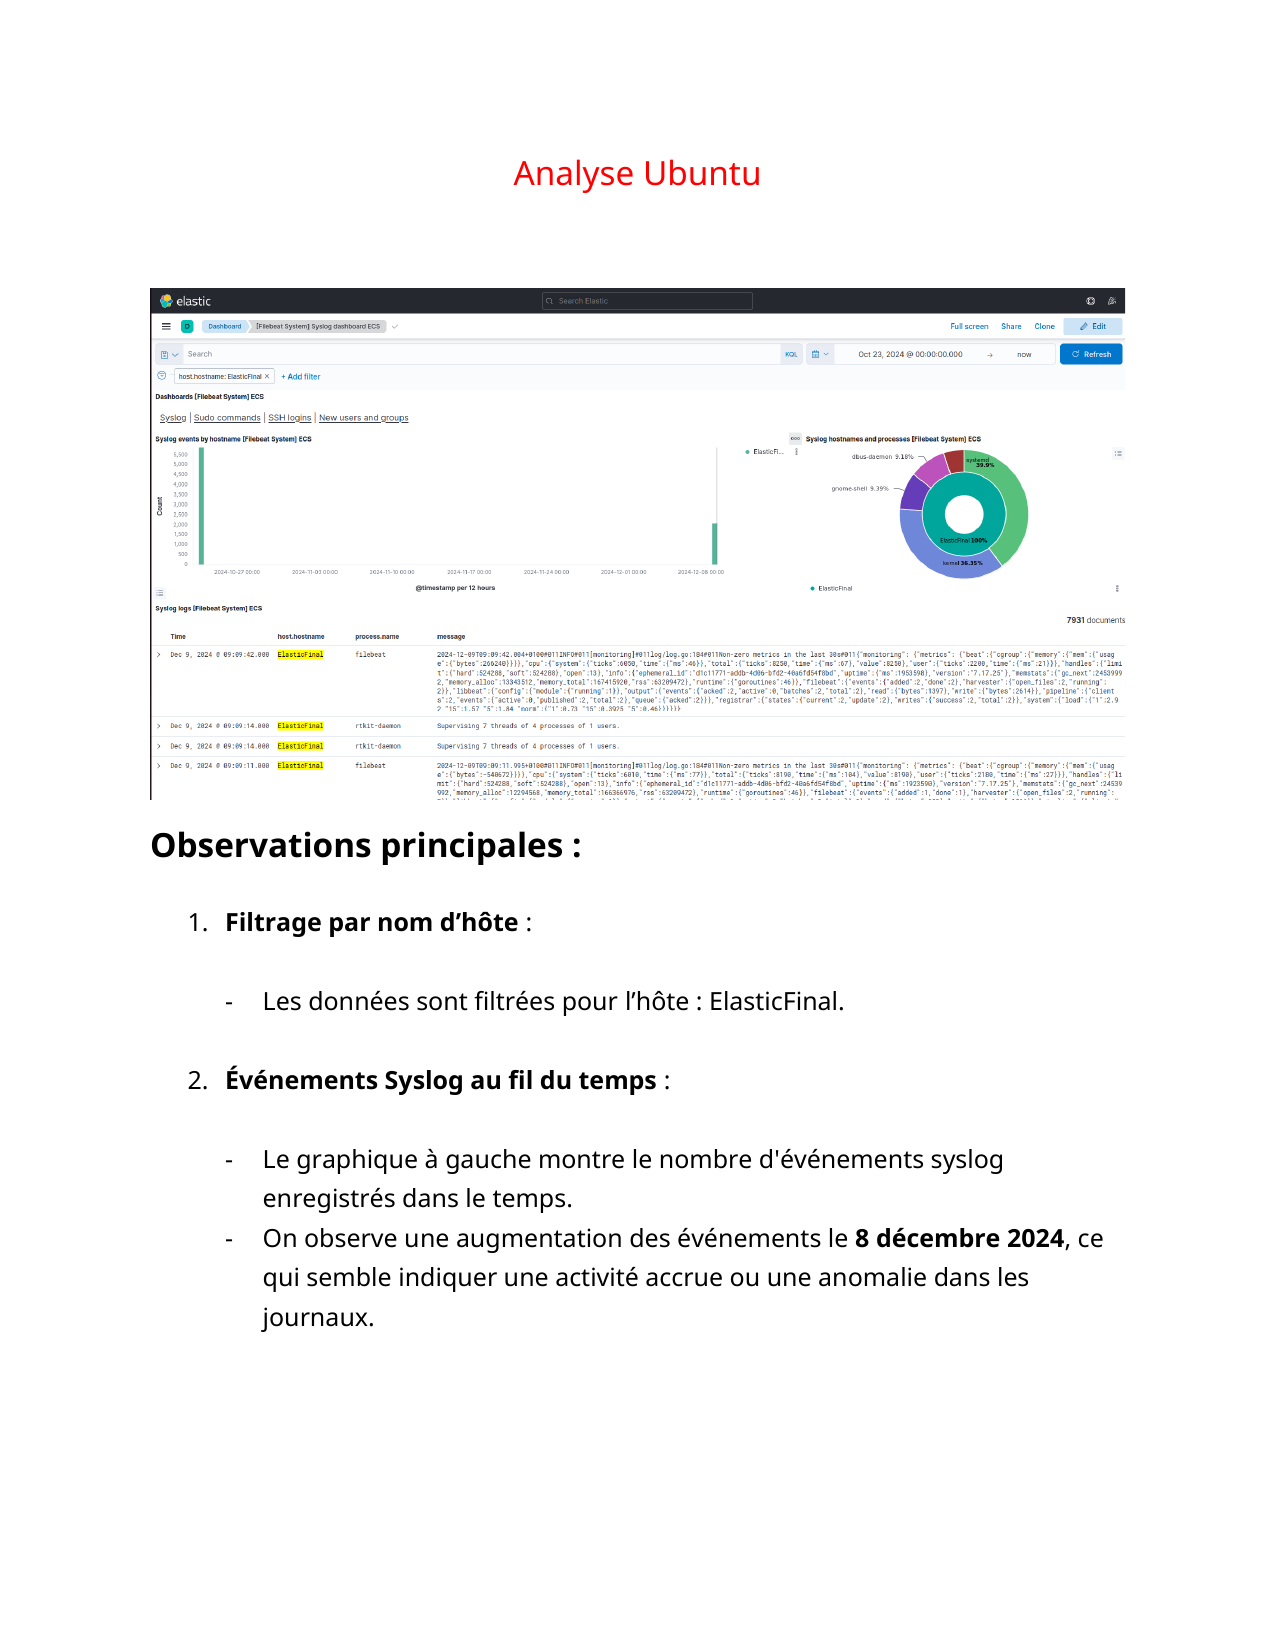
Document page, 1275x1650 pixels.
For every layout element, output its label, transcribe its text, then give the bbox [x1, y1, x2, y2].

list Les données sont filtrées pour l’hôte : ElasticFinal. [225, 983, 1125, 1017]
picture [150, 288, 1125, 800]
subtitle Observations principales : [150, 822, 1125, 867]
list Filtrage par nom d’hôte : [187, 904, 1125, 938]
list Événements Syslog au fil du temps : [187, 1062, 1125, 1096]
list On observe une augmentation des événements le 8 décembre 2024, ce qui semble indiquer une activité accrue ou une anomalie dans les journaux. [225, 1220, 1125, 1333]
list Le graphique à gauche montre le nombre d'événements syslog enregistrés dans le temps. [225, 1141, 1125, 1215]
text Analyse Ubuntu [150, 150, 1125, 195]
